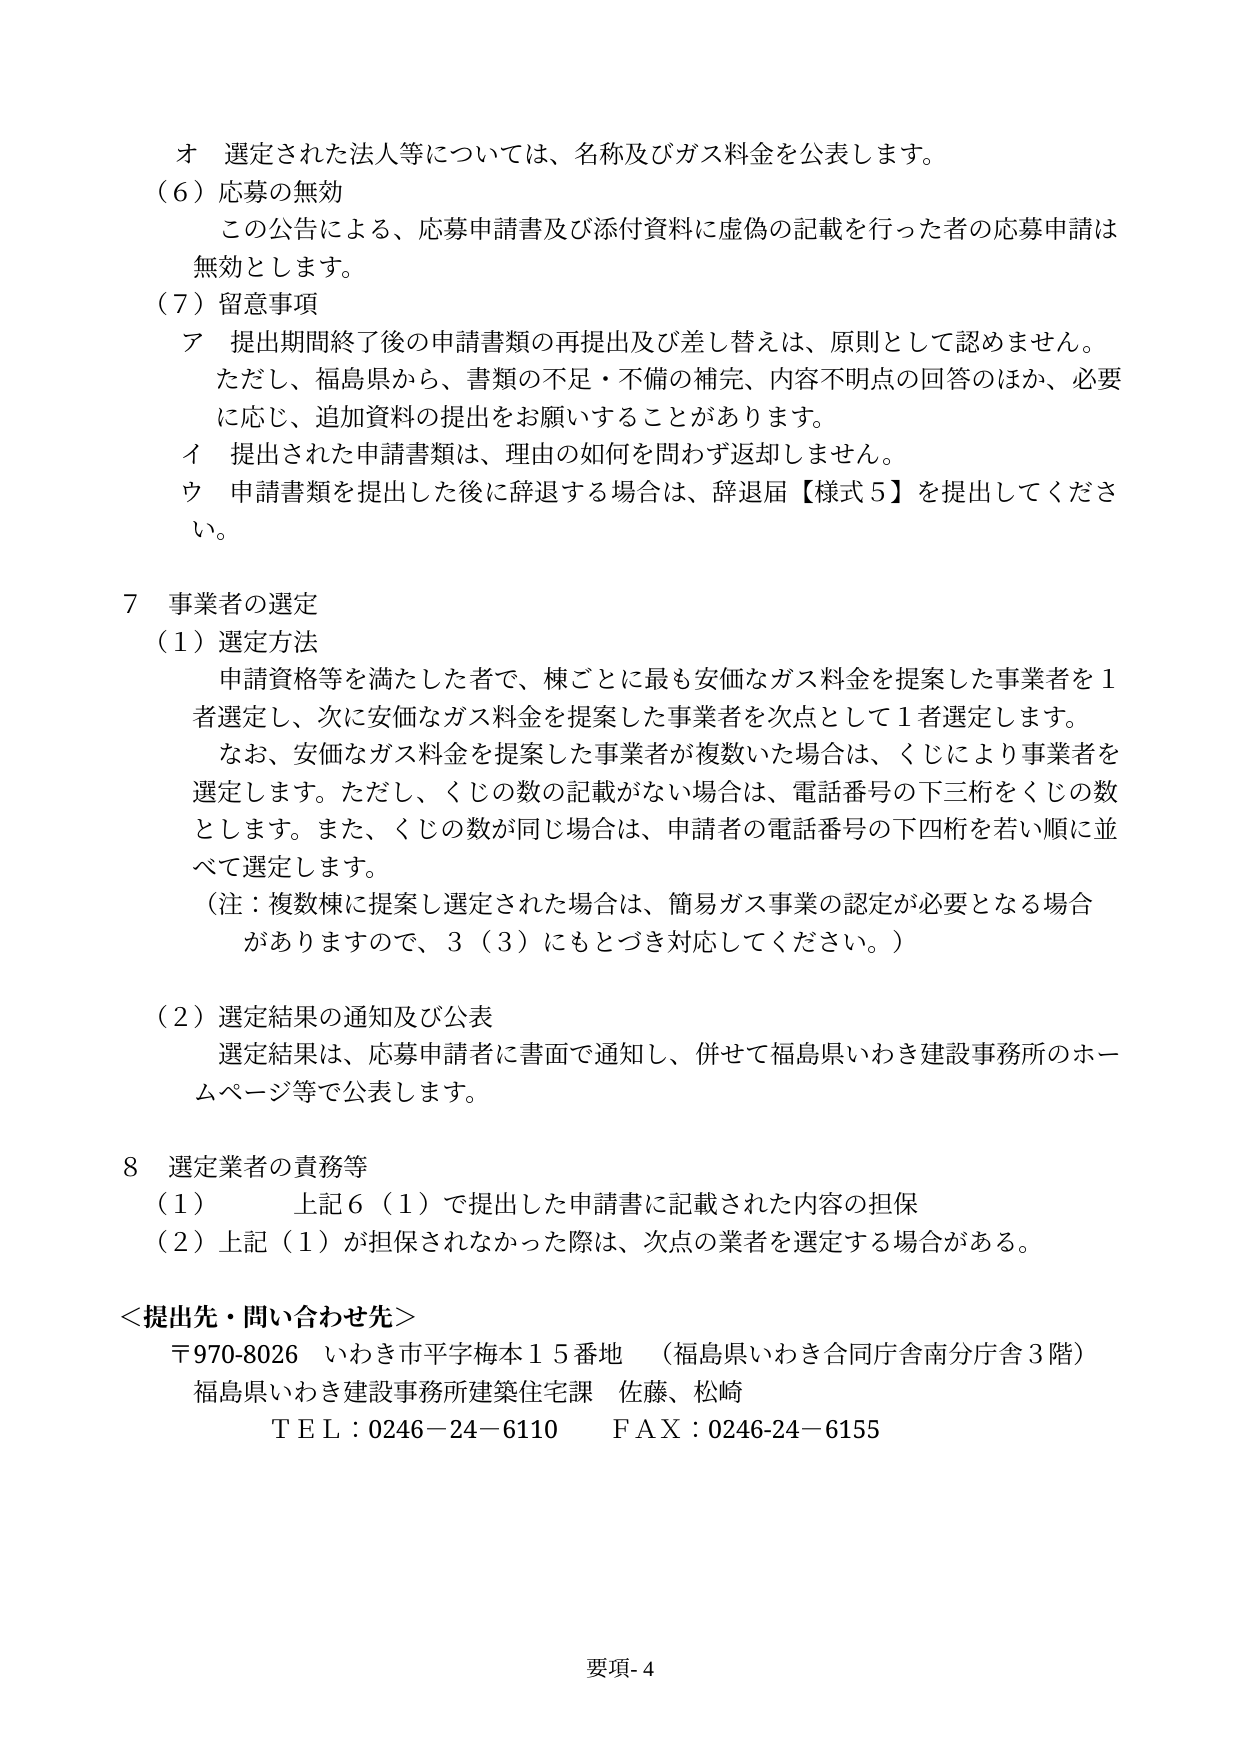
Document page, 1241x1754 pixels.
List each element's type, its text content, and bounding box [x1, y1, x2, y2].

text この公告による、応募申請書及び添付資料に虚偽の記載を行った者の応募申請は [143, 209, 1122, 247]
text 〒970-8026 いわき市平字梅本１５番地 （福島県いわき合同庁舎南分庁舎３階） [118, 1334, 1122, 1372]
text 選定結果は、応募申請者に書面で通知し、併せて福島県いわき建設事務所のホームページ等で公表します。 [193, 1034, 1122, 1109]
text （６）応募の無効 [143, 172, 1122, 209]
text ＴＥＬ：0246－24－6110 ＦＡＸ：0246-24－6155 [118, 1409, 1122, 1447]
list （２）上記（１）が担保されなかった際は、次点の業者を選定する場合がある。 [143, 1222, 1122, 1259]
text 福島県いわき建設事務所建築住宅課 佐藤、松崎 [118, 1372, 1122, 1409]
text （注：複数棟に提案し選定された場合は、簡易ガス事業の認定が必要となる場合 [118, 884, 1122, 922]
text ア 提出期間終了後の申請書類の再提出及び差し替えは、原則として認めません。 [118, 322, 1122, 359]
text 無効とします。 [193, 247, 1122, 284]
list 上記６（１）で提出した申請書に記載された内容の担保 [143, 1184, 1122, 1222]
text なお、安価なガス料金を提案した事業者が複数いた場合は、くじにより事業者を選定します。ただし、くじの数の記載がない場合は、電話番号の下三桁をくじの数とします。また、くじの数が同じ場合は、申請者の電話番号の下四桁を若い順に並べて選定します。 [192, 734, 1122, 884]
text ＜提出先・問い合わせ先＞ [118, 1297, 1122, 1334]
text ８ 選定業者の責務等 [118, 1147, 1122, 1184]
text イ 提出された申請書類は、理由の如何を問わず返却しません。 [118, 434, 1122, 472]
text （７）留意事項 [143, 284, 1122, 322]
text ウ 申請書類を提出した後に辞退する場合は、辞退届【様式５】を提出してください。 [179, 472, 1122, 547]
text 申請資格等を満たした者で、棟ごとに最も安価なガス料金を提案した事業者を１者選定し、次に安価なガス料金を提案した事業者を次点として１者選定します。 [192, 659, 1122, 734]
text オ 選定された法人等については、名称及びガス料金を公表します。 [143, 134, 1122, 172]
text ７ 事業者の選定 [118, 584, 1122, 622]
text （２）選定結果の通知及び公表 [118, 997, 1122, 1034]
text がありますので、３（３）にもとづき対応してください。） [118, 922, 1122, 959]
text ただし、福島県から、書類の不足・不備の補完、内容不明点の回答のほか、必要に応じ、追加資料の提出をお願いすることがあります。 [215, 359, 1122, 434]
text （１）選定方法 [143, 622, 1122, 659]
